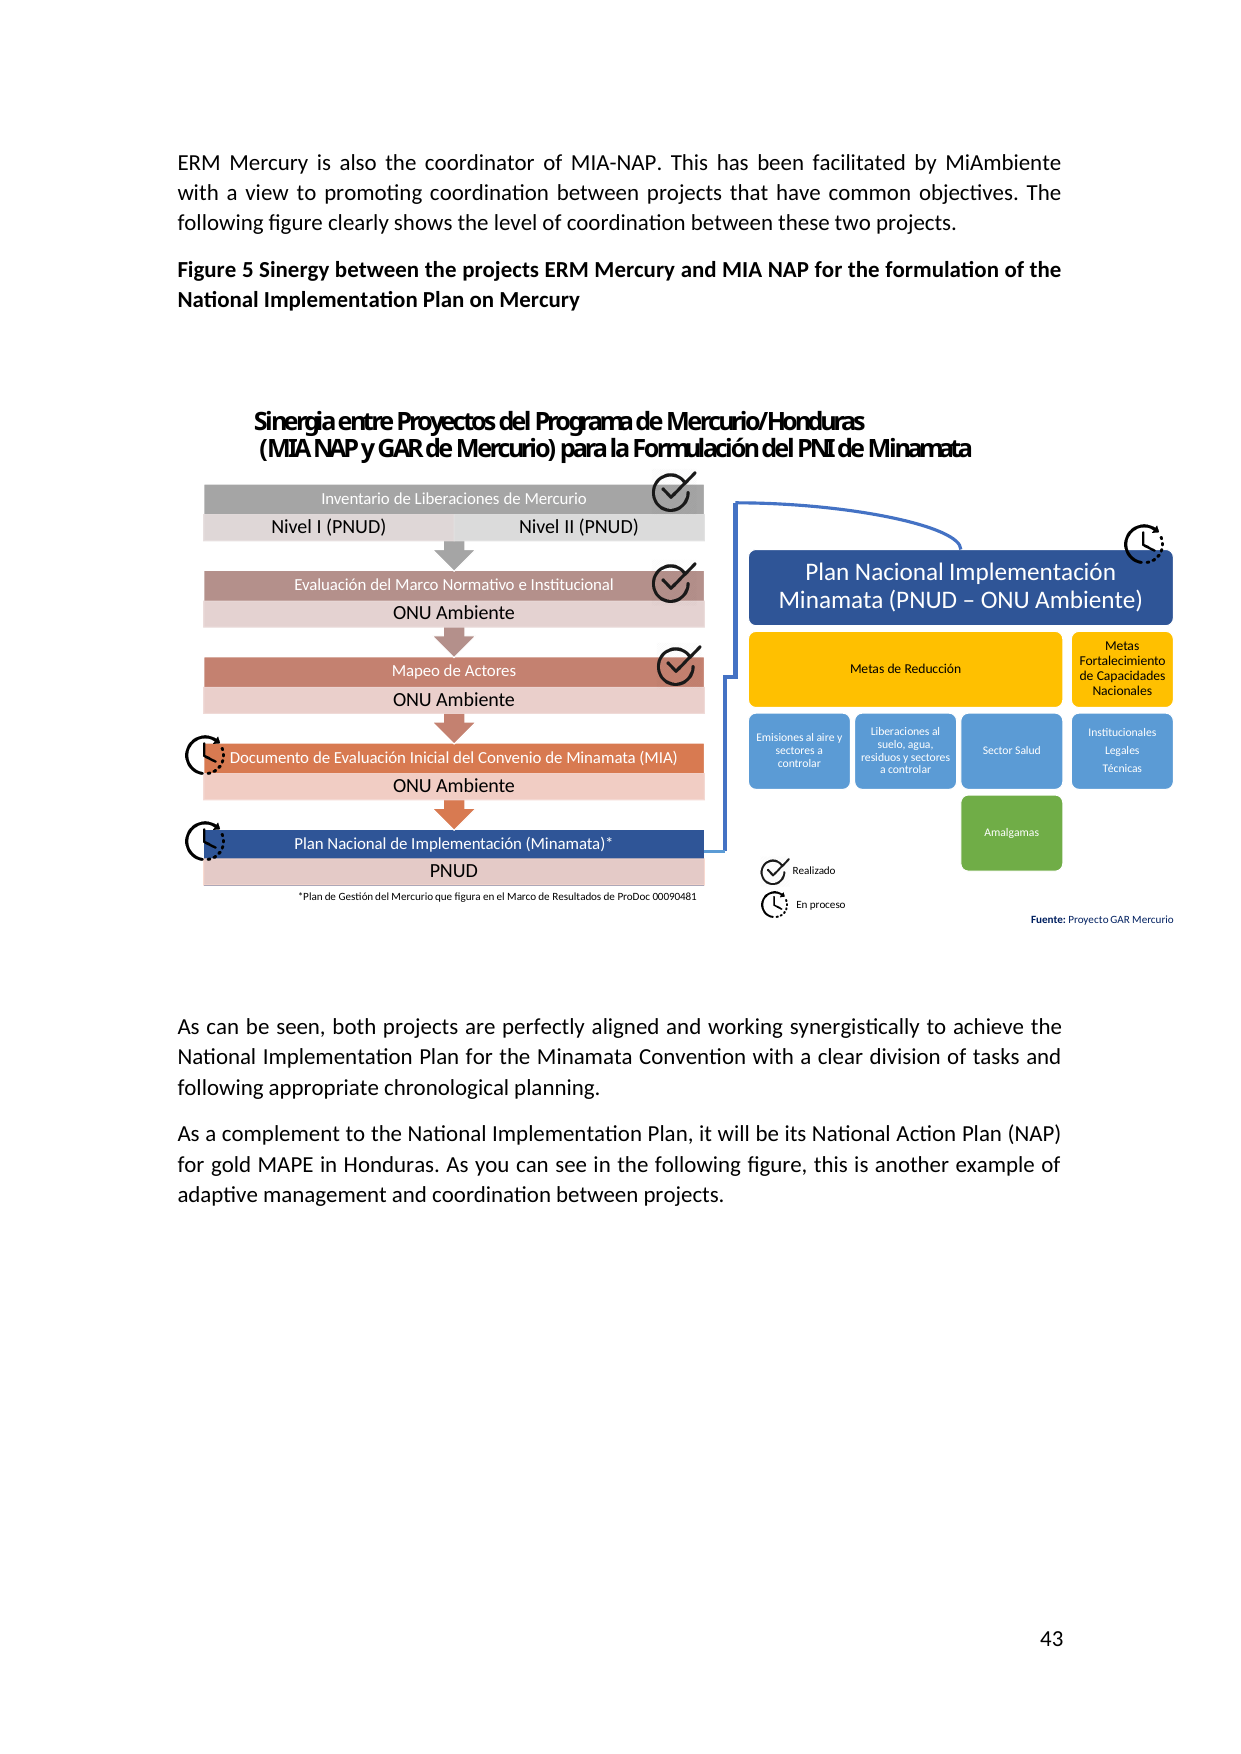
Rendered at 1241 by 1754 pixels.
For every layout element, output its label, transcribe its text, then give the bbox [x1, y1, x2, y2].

text As a complement to the National Implementation Plan, it will be its National Action Plan (NAP) for gold MAPE in Honduras. As you can see in the following figure, this is another example of adaptive management and coordination between projects. [177, 1119, 1063, 1208]
text Figure 5 Sinergy between the projects ERM Mercury and MIA NAP for the formulation of the National Implementation Plan on Mercury [177, 255, 1063, 313]
text As can be seen, both projects are perfectly aligned and working synergistically to achieve the National Implementation Plan for the Minamata Convention with a clear division of tasks and following appropriate chronological planning. [177, 1012, 1063, 1101]
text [177, 148, 1063, 236]
